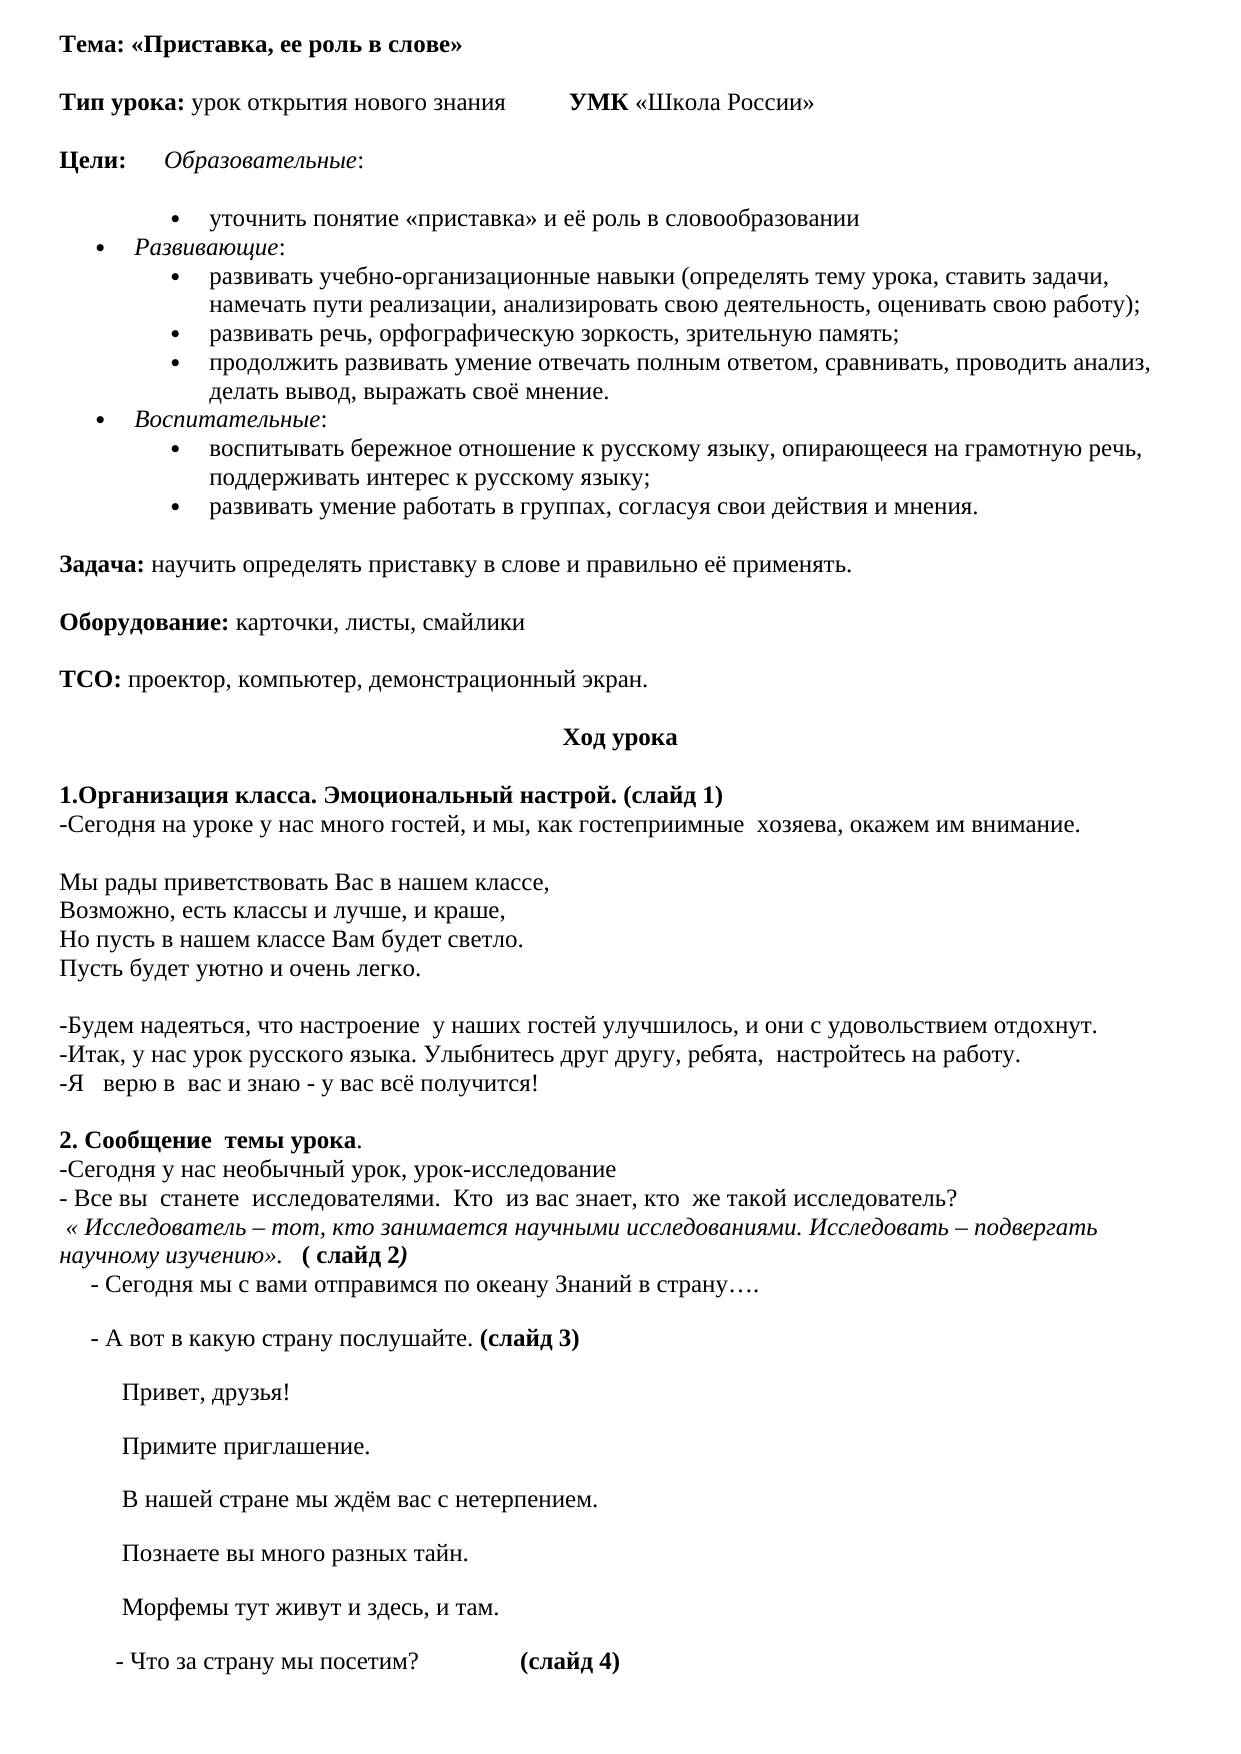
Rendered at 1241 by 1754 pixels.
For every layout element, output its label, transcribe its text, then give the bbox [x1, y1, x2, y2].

list развивать умение работать в группах, согласуя свои действия и мнения. [172, 491, 1181, 519]
text В нашей стране мы ждём вас с нетерпением. [59, 1484, 1181, 1513]
text - Что за страну мы посетим? (слайд 4) [59, 1646, 1181, 1675]
list Развивающие: [97, 232, 1181, 261]
text - Сегодня мы с вами отправимся по океану Знаний в страну…. [59, 1269, 1181, 1298]
list воспитывать бережное отношение к русскому языку, опирающееся на грамотную речь, поддерживать интерес к русскому языку; [172, 433, 1181, 491]
text Цели: Образовательные: [59, 145, 1181, 174]
text -Будем надеяться, что настроение у наших гостей улучшилось, и они с удовольствием отдохнут. [59, 1010, 1181, 1039]
text Задача: научить определять приставку в слове и правильно её применять. [59, 549, 1181, 577]
text -Я верю в вас и знаю - у вас всё получится! [59, 1068, 1181, 1097]
list развивать речь, орфографическую зоркость, зрительную память; [172, 318, 1181, 347]
text 1.Организация класса. Эмоциональный настрой. (слайд 1) [59, 780, 1181, 809]
list Воспитательные: [97, 404, 1181, 433]
list развивать учебно-организационные навыки (определять тему урока, ставить задачи, намечать пути реализации, анализировать свою деятельность, оценивать свою работу); [172, 261, 1181, 318]
text -Сегодня у нас необычный урок, урок-исследование - Все вы станете исследователями. Кто из вас знает, кто же такой исследователь? [59, 1154, 1181, 1212]
text 2. Сообщение темы урока. [59, 1125, 1181, 1154]
text « Исследователь – тот, кто занимается научными исследованиями. Исследовать – подвергать научному изучению». ( слайд 2) [59, 1212, 1181, 1269]
text Тема: «Приставка, ее роль в слове» [59, 29, 1181, 58]
text Мы рады приветствовать Вас в нашем классе, [59, 867, 1181, 895]
text Познаете вы много разных тайн. [59, 1538, 1181, 1567]
text Оборудование: карточки, листы, смайлики [59, 607, 1181, 635]
text Примите приглашение. [59, 1431, 1181, 1459]
text ТСО: проектор, компьютер, демонстрационный экран. [59, 664, 1181, 693]
text Привет, друзья! [59, 1377, 1181, 1406]
text Возможно, есть классы и лучше, и краше, [59, 895, 1181, 924]
text - А вот в какую страну послушайте. (слайд 3) [59, 1323, 1181, 1352]
text Ход урока [59, 722, 1181, 751]
text -Итак, у нас урок русского языка. Улыбнитесь друг другу, ребята, настройтесь на работу. [59, 1039, 1181, 1068]
text Тип урока: урок открытия нового знания УМК «Школа России» [59, 87, 1181, 116]
text -Сегодня на уроке у нас много гостей, и мы, как гостеприимные хозяева, окажем им внимание. [59, 809, 1181, 838]
text Но пусть в нашем классе Вам будет светло. [59, 924, 1181, 953]
text Пусть будет уютно и очень легко. [59, 953, 1181, 982]
text Морфемы тут живут и здесь, и там. [59, 1592, 1181, 1621]
list продолжить развивать умение отвечать полным ответом, сравнивать, проводить анализ, делать вывод, выражать своё мнение. [172, 347, 1181, 404]
list уточнить понятие «приставка» и её роль в словообразовании [172, 203, 1181, 232]
